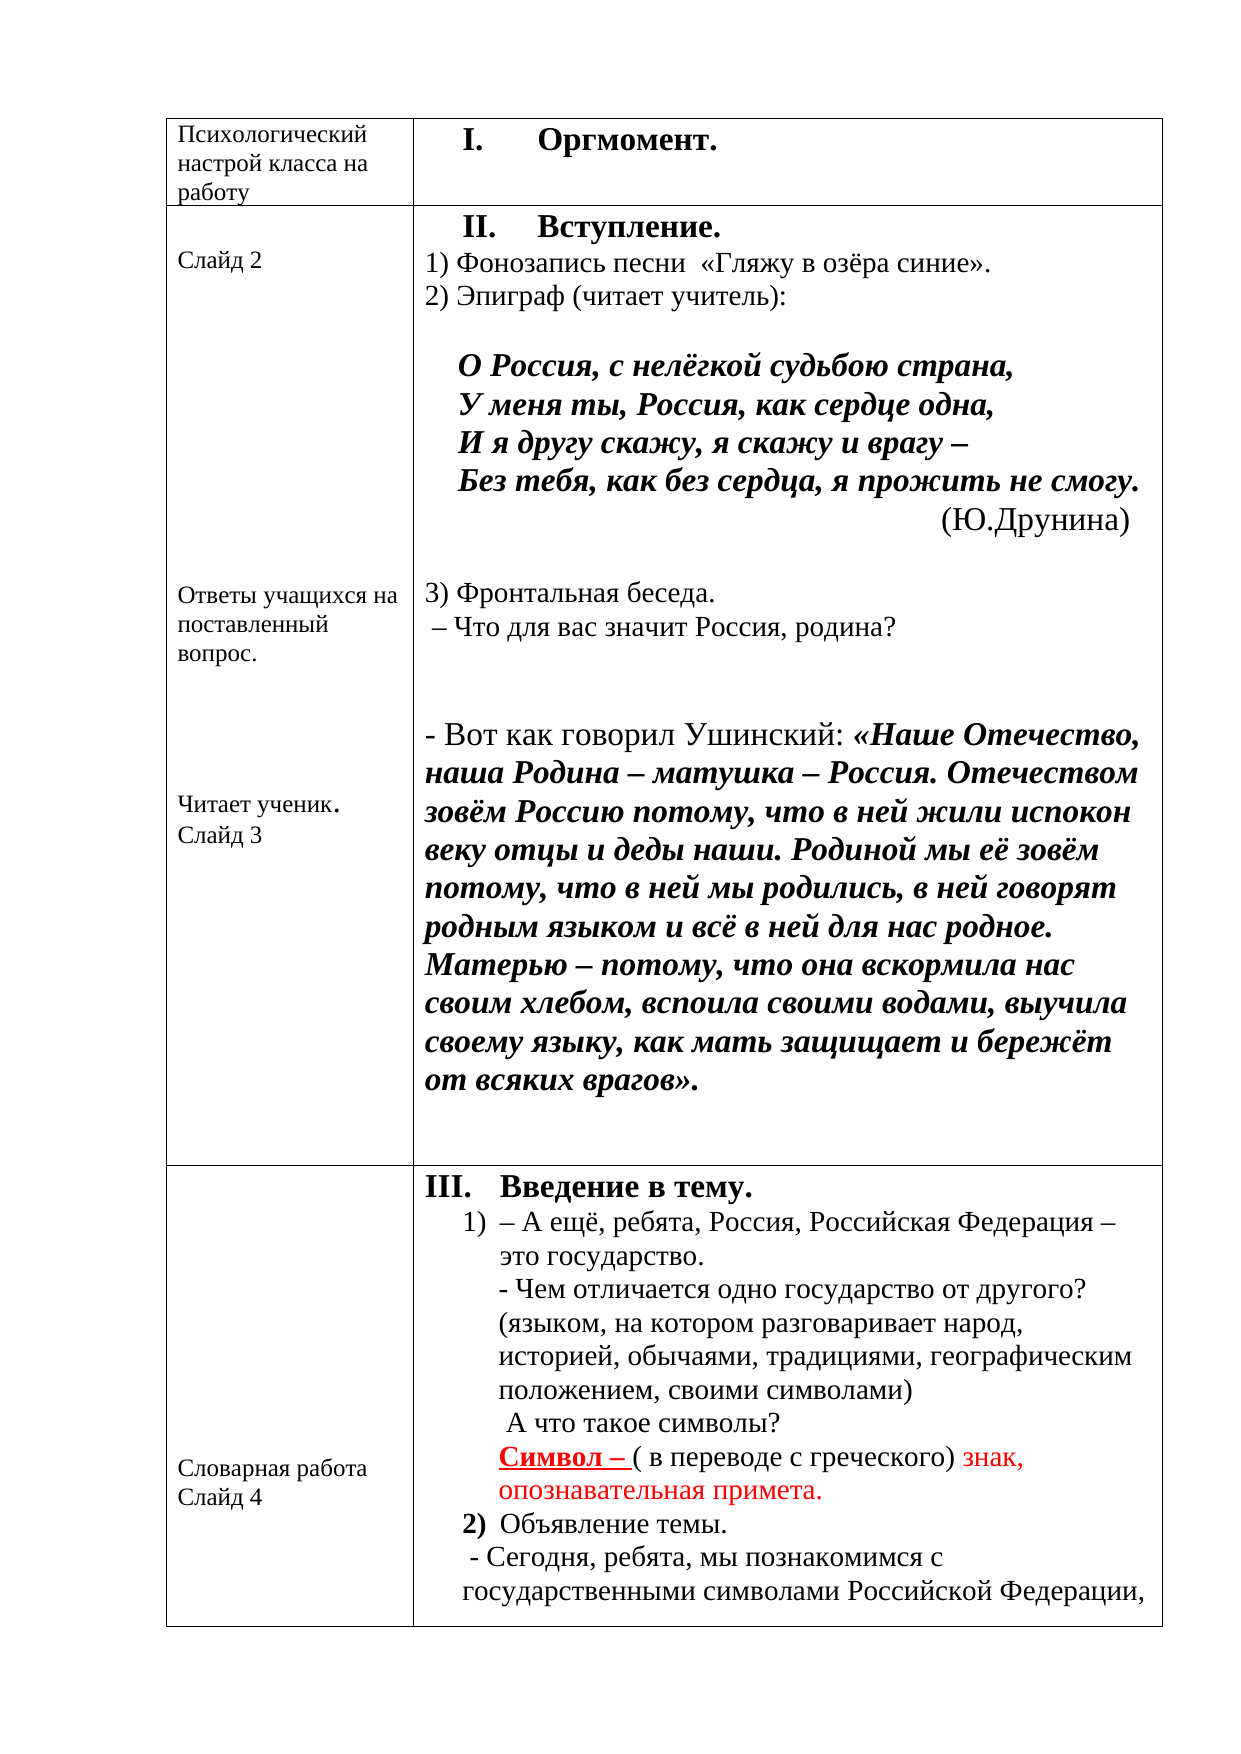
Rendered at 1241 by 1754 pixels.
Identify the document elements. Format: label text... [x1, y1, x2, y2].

table_cell Слайд 2 Ответы учащихся на поставленный вопрос. Читает ученик. Слайд 3 [167, 206, 413, 1165]
table_cell Вступление. 1) Фонозапись песни «Гляжу в озёра синие». 2) Эпиграф (читает учитель): О Россия, с нелёгкой судьбою страна, У меня ты, Россия, как сердце одна, И я другу скажу, я скажу и врагу – Без тебя, как без сердца, я прожить не смогу. (Ю.Друнина) 3) Фронтальная беседа. – Что для вас значит Россия, родина? - Вот как говорил Ушинский: «Наше Отечество, наша Родина – матушка – Россия. Отечеством зовём Россию потому, что в ней жили испокон веку отцы и деды наши. Родиной мы её зовём потому, что в ней мы родились, в ней говорят родным языком и всё в ней для нас родное. Матерью – потому, что она вскормила нас своим хлебом, вспоила своими водами, выучила своему языку, как мать защищает и бережёт от всяких врагов». [414, 206, 1162, 1165]
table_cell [167, 1166, 413, 1626]
table_header Психологический настрой класса на работу [167, 119, 413, 205]
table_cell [414, 1166, 1162, 1626]
table_header Оргмомент. [414, 119, 1162, 205]
